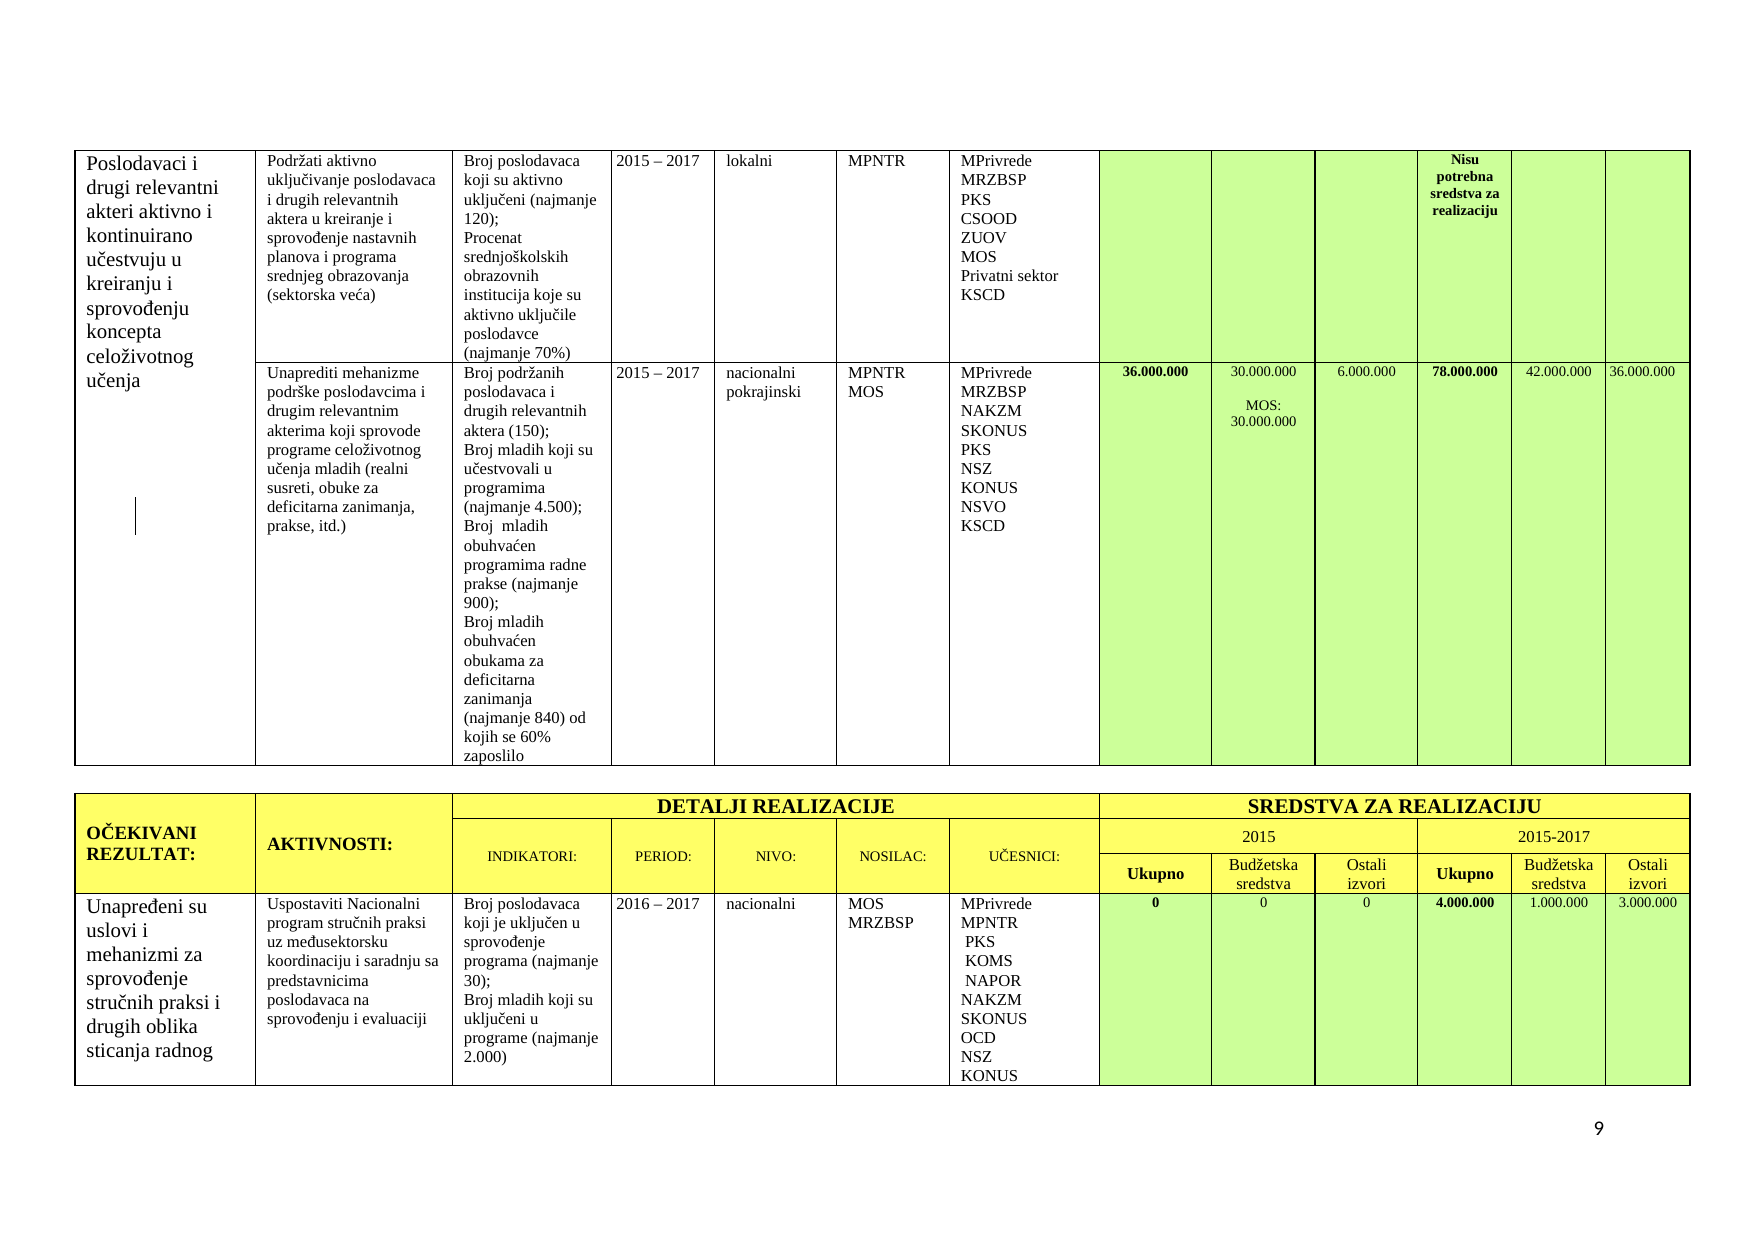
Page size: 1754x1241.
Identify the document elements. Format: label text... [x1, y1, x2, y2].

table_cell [76, 894, 255, 1085]
table_cell 0 [1100, 894, 1211, 1085]
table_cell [256, 894, 452, 1085]
table_cell Podržati aktivno uključivanje poslodavaca i drugih relevantnih aktera u kreiranje i sprovođenje nastavnih planova i programa srednjeg obrazovanja (sektorska veća) [256, 151, 452, 362]
table_cell 6.000.000 [1316, 363, 1417, 765]
table_cell 2015 – 2017 [612, 363, 714, 765]
table_cell Ostali izvori [1316, 854, 1417, 893]
table_cell Unaprediti mehanizme podrške poslodavcima i drugim relevantnim akterima koji sprovode programe celoživotnog učenja mladih (realni susreti, obuke za deficitarna zanimanja, prakse, itd.) [256, 363, 452, 765]
table_cell Budžetska sredstva [1212, 854, 1314, 893]
table_cell MPrivrede MRZBSP PKS CSOOD ZUOV MOS Privatni sektor KSCD [950, 151, 1099, 362]
table_cell PERIOD: [612, 819, 714, 893]
table_cell 0 [1212, 894, 1314, 1085]
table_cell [453, 894, 611, 1085]
table_cell nacionalni [715, 894, 836, 1085]
table_cell Broj poslodavaca koji su aktivno uključeni (najmanje 120); Procenat srednjoškolskih obrazovnih institucija koje su aktivno uključile poslodavce (najmanje 70%) [453, 151, 611, 362]
table_cell MOS MRZBSP [837, 894, 949, 1085]
table_cell [1606, 151, 1689, 362]
table_cell NIVO: [715, 819, 836, 893]
table_cell 36.000.000 [1606, 363, 1689, 765]
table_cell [950, 894, 1099, 1085]
table_cell nacionalni pokrajinski [715, 363, 836, 765]
table_cell lokalni [715, 151, 836, 362]
table_cell Poslodavaci i drugi relevantni akteri aktivno i kontinuirano učestvuju u kreiranju i sprovođenju koncepta celoživotnog učenja [76, 151, 255, 765]
table_cell MPrivrede MRZBSP NAKZM SKONUS PKS NSZ KONUS NSVO KSCD [950, 363, 1099, 765]
table_cell Ukupno [1100, 854, 1211, 893]
table_cell MPNTR MOS [837, 363, 949, 765]
table_header OČEKIVANI REZULTAT: [76, 794, 255, 893]
table_cell [1212, 151, 1314, 362]
table_cell NOSILAC: [837, 819, 949, 893]
table_header AKTIVNOSTI: [256, 794, 452, 893]
table_cell 78.000.000 [1418, 363, 1511, 765]
table_cell MPNTR [837, 151, 949, 362]
table_header DETALJI REALIZACIJE [453, 794, 1099, 818]
table_cell 42.000.000 [1512, 363, 1605, 765]
table_cell 2015-2017 [1418, 819, 1689, 853]
table_cell 4.000.000 [1418, 894, 1511, 1085]
table_cell 30.000.000 MOS: 30.000.000 [1212, 363, 1314, 765]
table_cell [1512, 151, 1605, 362]
table_cell [1100, 151, 1211, 362]
table_header SREDSTVA ZA REALIZACIJU [1100, 794, 1689, 818]
table_cell Ukupno [1418, 854, 1511, 893]
table_cell 2015 – 2017 [612, 151, 714, 362]
table_cell UČESNICI: [950, 819, 1099, 893]
table_cell 36.000.000 [1100, 363, 1211, 765]
table_cell 1.000.000 [1512, 894, 1605, 1085]
table_cell Broj podržanih poslodavaca i drugih relevantnih aktera (150); Broj mladih koji su učestvovali u programima (najmanje 4.500); Broj mladih obuhvaćen programima radne prakse (najmanje 900); Broj mladih obuhvaćen obukama za deficitarna zanimanja (najmanje 840) od kojih se 60% zaposlilo [453, 363, 611, 765]
table_cell Nisu potrebna sredstva za realizaciju [1418, 151, 1511, 362]
table_cell 2016 – 2017 [612, 894, 714, 1085]
table_cell INDIKATORI: [453, 819, 611, 893]
table_cell 2015 [1100, 819, 1417, 853]
table_cell [1316, 151, 1417, 362]
table_cell 3.000.000 [1606, 894, 1689, 1085]
table_cell 0 [1316, 894, 1417, 1085]
table_cell Ostali izvori [1606, 854, 1689, 893]
table_cell Budžetska sredstva [1512, 854, 1605, 893]
